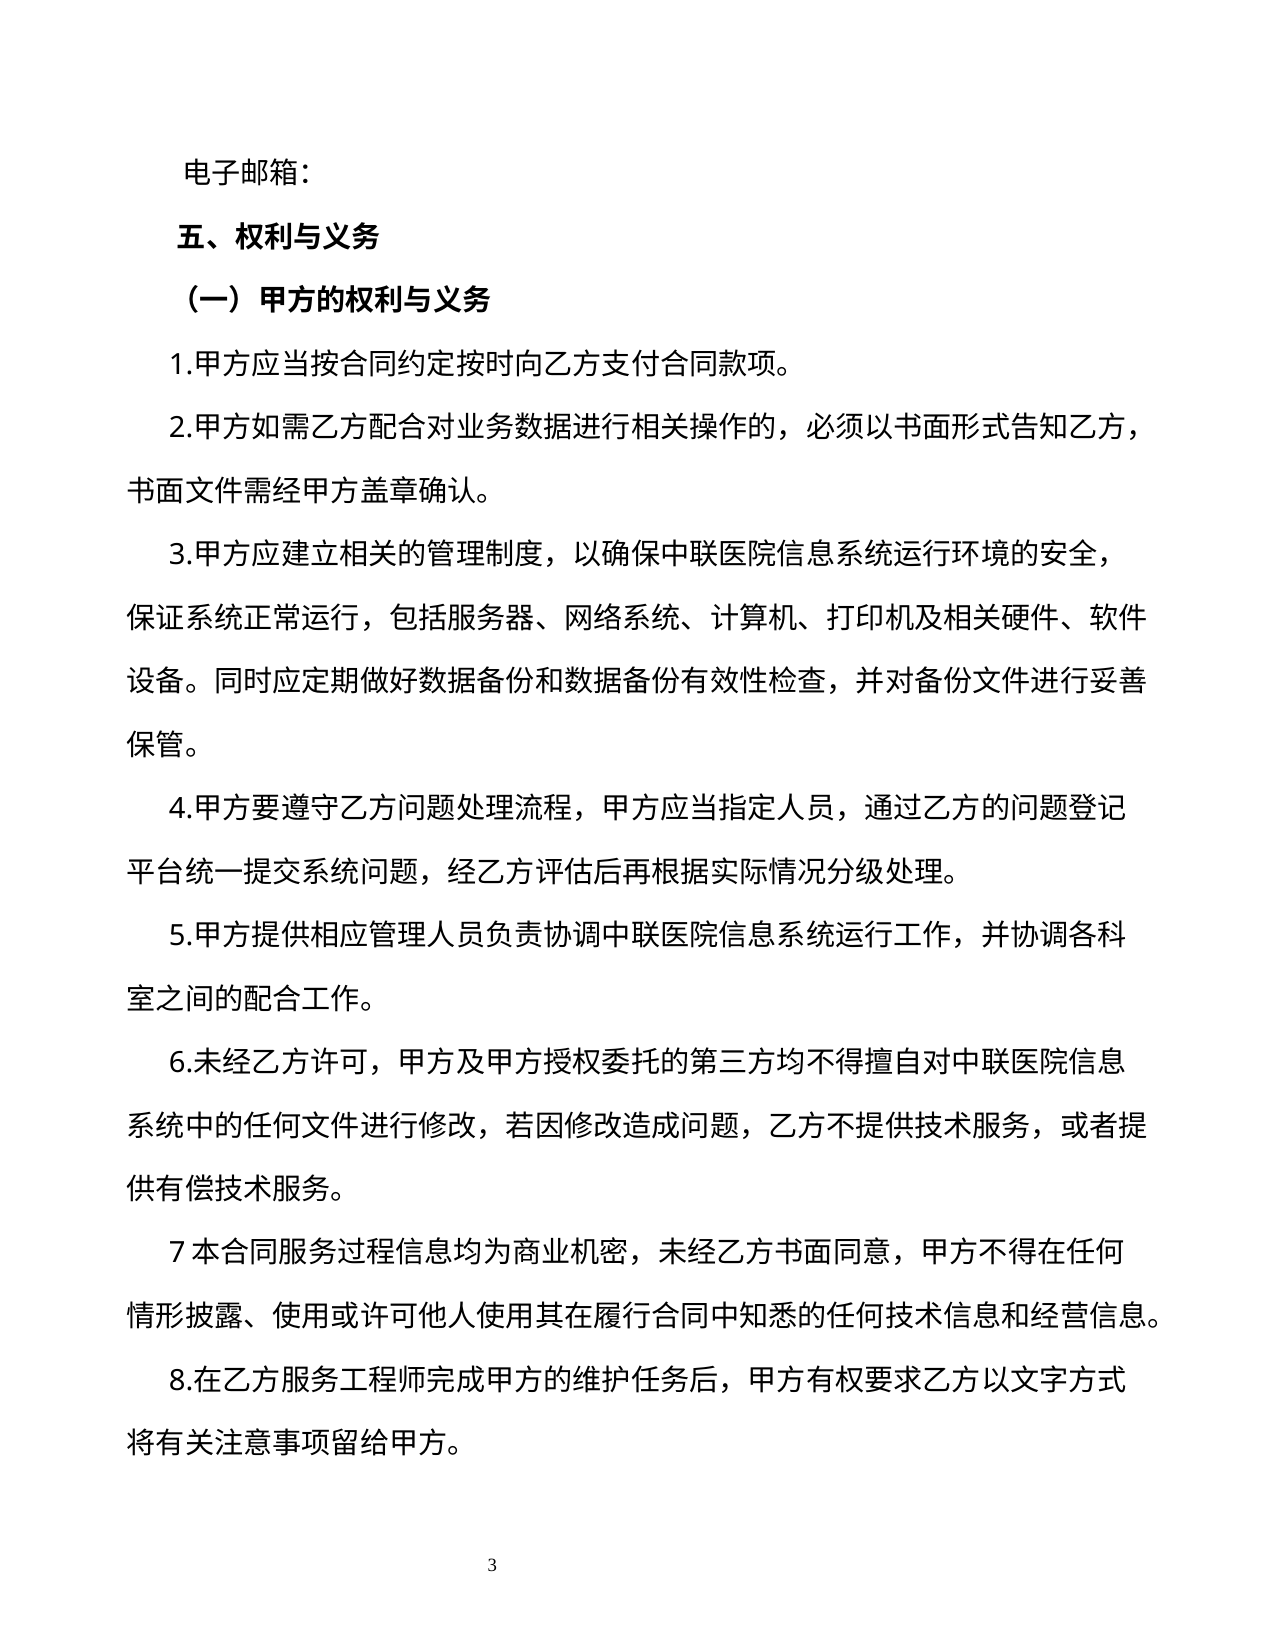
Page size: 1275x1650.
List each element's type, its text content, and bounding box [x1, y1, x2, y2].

text 7本合同服务过程信息均为商业机密，未经乙方书面同意，甲方不得在任何情形披露、使用或许可他人使用其在履行合同中知悉的任何技术信息和经营信息。 [126, 1229, 1148, 1335]
text 2.甲方如需乙方配合对业务数据进行相关操作的，必须以书面形式告知乙方，书面文件需经甲方盖章确认。 [126, 404, 1148, 510]
text 8.在乙方服务工程师完成甲方的维护任务后，甲方有权要求乙方以文字方式将有关注意事项留给甲方。 [126, 1356, 1148, 1462]
text 6.未经乙方许可，甲方及甲方授权委托的第三方均不得擅自对中联医院信息系统中的任何文件进行修改，若因修改造成问题，乙方不提供技术服务，或者提供有偿技术服务。 [126, 1039, 1148, 1208]
text 5.甲方提供相应管理人员负责协调中联医院信息系统运行工作，并协调各科室之间的配合工作。 [126, 912, 1148, 1017]
text 3.甲方应建立相关的管理制度，以确保中联医院信息系统运行环境的安全，保证系统正常运行，包括服务器、网络系统、计算机、打印机及相关硬件、软件设备。同时应定期做好数据备份和数据备份有效性检查，并对备份文件进行妥善保管。 [126, 531, 1148, 763]
text 1.甲方应当按合同约定按时向乙方支付合同款项。 [126, 340, 1148, 383]
text （一）甲方的权利与义务 [126, 277, 1148, 319]
text 电子邮箱： [126, 150, 1148, 192]
subtitle 五、权利与义务 [126, 213, 1148, 256]
text 4.甲方要遵守乙方问题处理流程，甲方应当指定人员，通过乙方的问题登记平台统一提交系统问题，经乙方评估后再根据实际情况分级处理。 [126, 785, 1148, 891]
